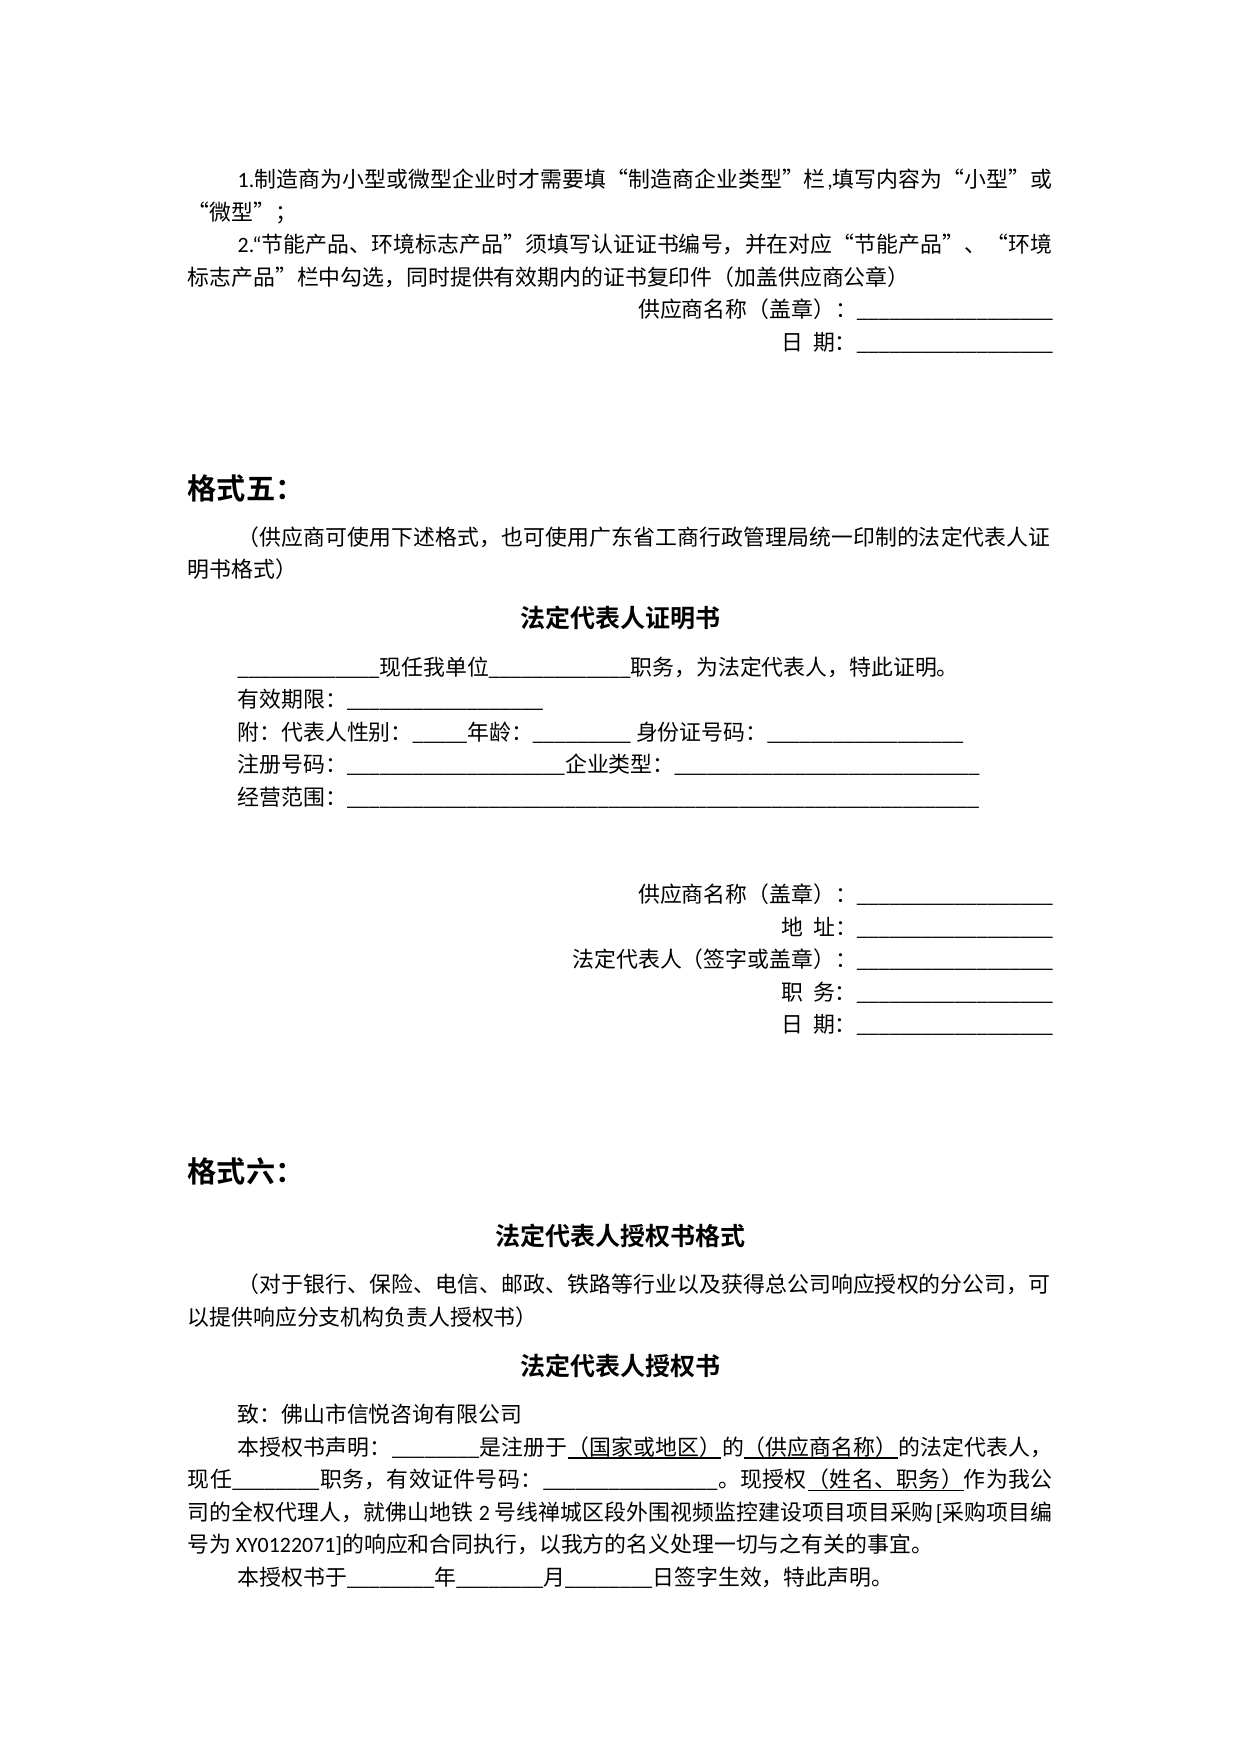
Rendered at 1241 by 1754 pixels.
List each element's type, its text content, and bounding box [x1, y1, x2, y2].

text 地 址：__________________ [187, 909, 1053, 942]
text 本授权书声明：________是注册于（国家或地区）的（供应商名称）的法定代表人，现任________职务，有效证件号码：________________。现授权（姓名、职务）作为我公司的全权代理人，就佛山地铁2号线禅城区段外围视频监控建设项目项目采购[采购项目编号为XY0122071]的响应和合同执行，以我方的名义处理一切与之有关的事宜。 [187, 1429, 1053, 1559]
text 附：代表人性别：_____年龄：_________ 身份证号码：__________________ [187, 714, 1053, 747]
text 2.“节能产品、环境标志产品”须填写认证证书编号，并在对应“节能产品”、“环境标志产品”栏中勾选，同时提供有效期内的证书复印件（加盖供应商公章） [187, 227, 1053, 292]
text 致：佛山市信悦咨询有限公司 [187, 1397, 1053, 1429]
text 本授权书于________年________月________日签字生效，特此声明。 [187, 1559, 1053, 1592]
text 法定代表人授权书 [187, 1332, 1053, 1397]
text 有效期限：__________________ [187, 682, 1053, 714]
text （对于银行、保险、电信、邮政、铁路等行业以及获得总公司响应授权的分公司，可以提供响应分支机构负责人授权书） [187, 1267, 1053, 1332]
text 格式五： [187, 454, 1053, 519]
text 日 期：__________________ [187, 1007, 1053, 1039]
text _____________现任我单位_____________职务，为法定代表人，特此证明。 [187, 649, 1053, 682]
text 法定代表人授权书格式 [187, 1202, 1053, 1267]
text 供应商名称（盖章）：__________________ [187, 877, 1053, 909]
text 供应商名称（盖章）：__________________ [187, 292, 1053, 324]
text 日 期：__________________ [187, 324, 1053, 357]
text 经营范围：__________________________________________________________ [187, 779, 1053, 812]
text 职 务：__________________ [187, 974, 1053, 1007]
text 法定代表人（签字或盖章）：__________________ [187, 942, 1053, 974]
text 1.制造商为小型或微型企业时才需要填“制造商企业类型”栏,填写内容为“小型”或“微型”； [187, 162, 1053, 227]
text （供应商可使用下述格式，也可使用广东省工商行政管理局统一印制的法定代表人证明书格式） [187, 519, 1053, 584]
text 格式六： [187, 1137, 1053, 1202]
text 法定代表人证明书 [187, 584, 1053, 649]
text 注册号码：____________________企业类型：____________________________ [187, 747, 1053, 779]
